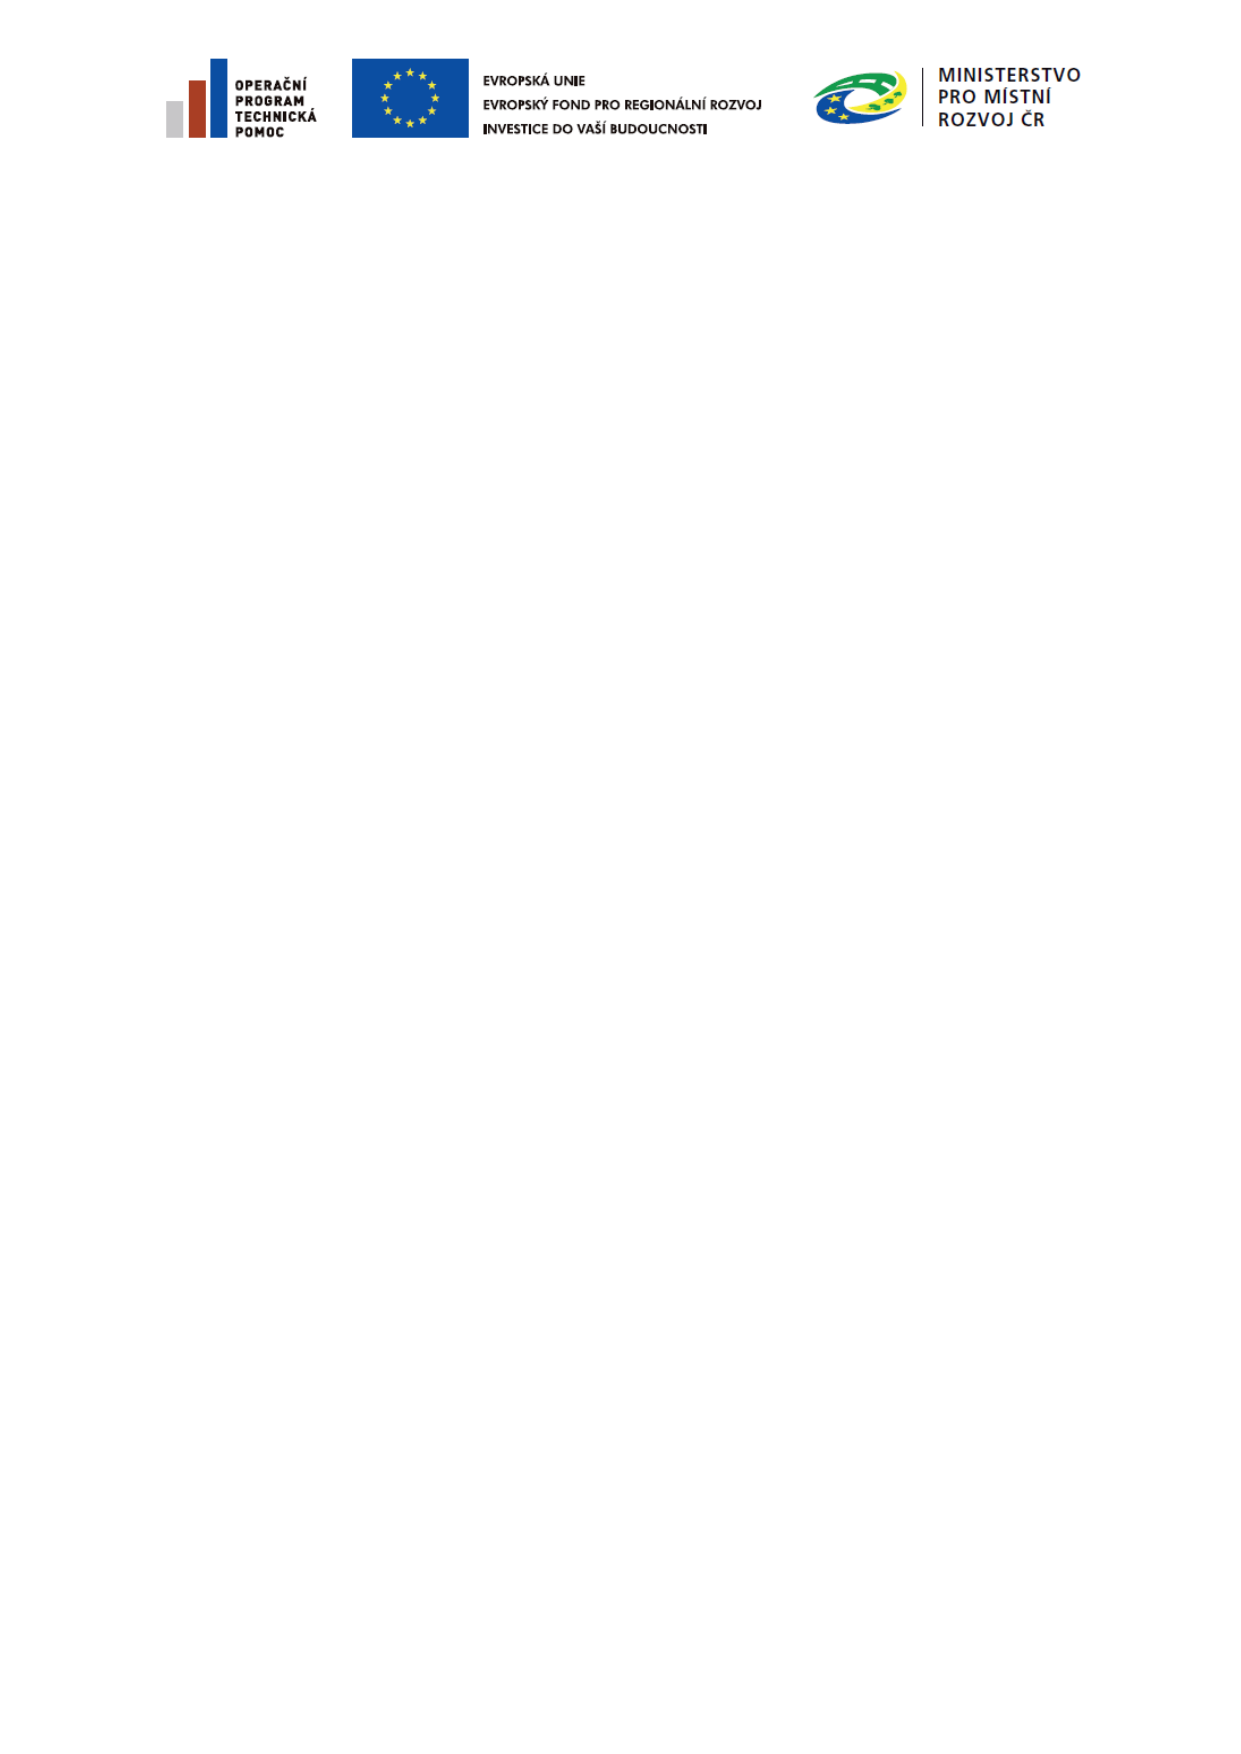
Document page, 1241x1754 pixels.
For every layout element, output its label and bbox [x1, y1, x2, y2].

picture [147, 45, 1091, 147]
